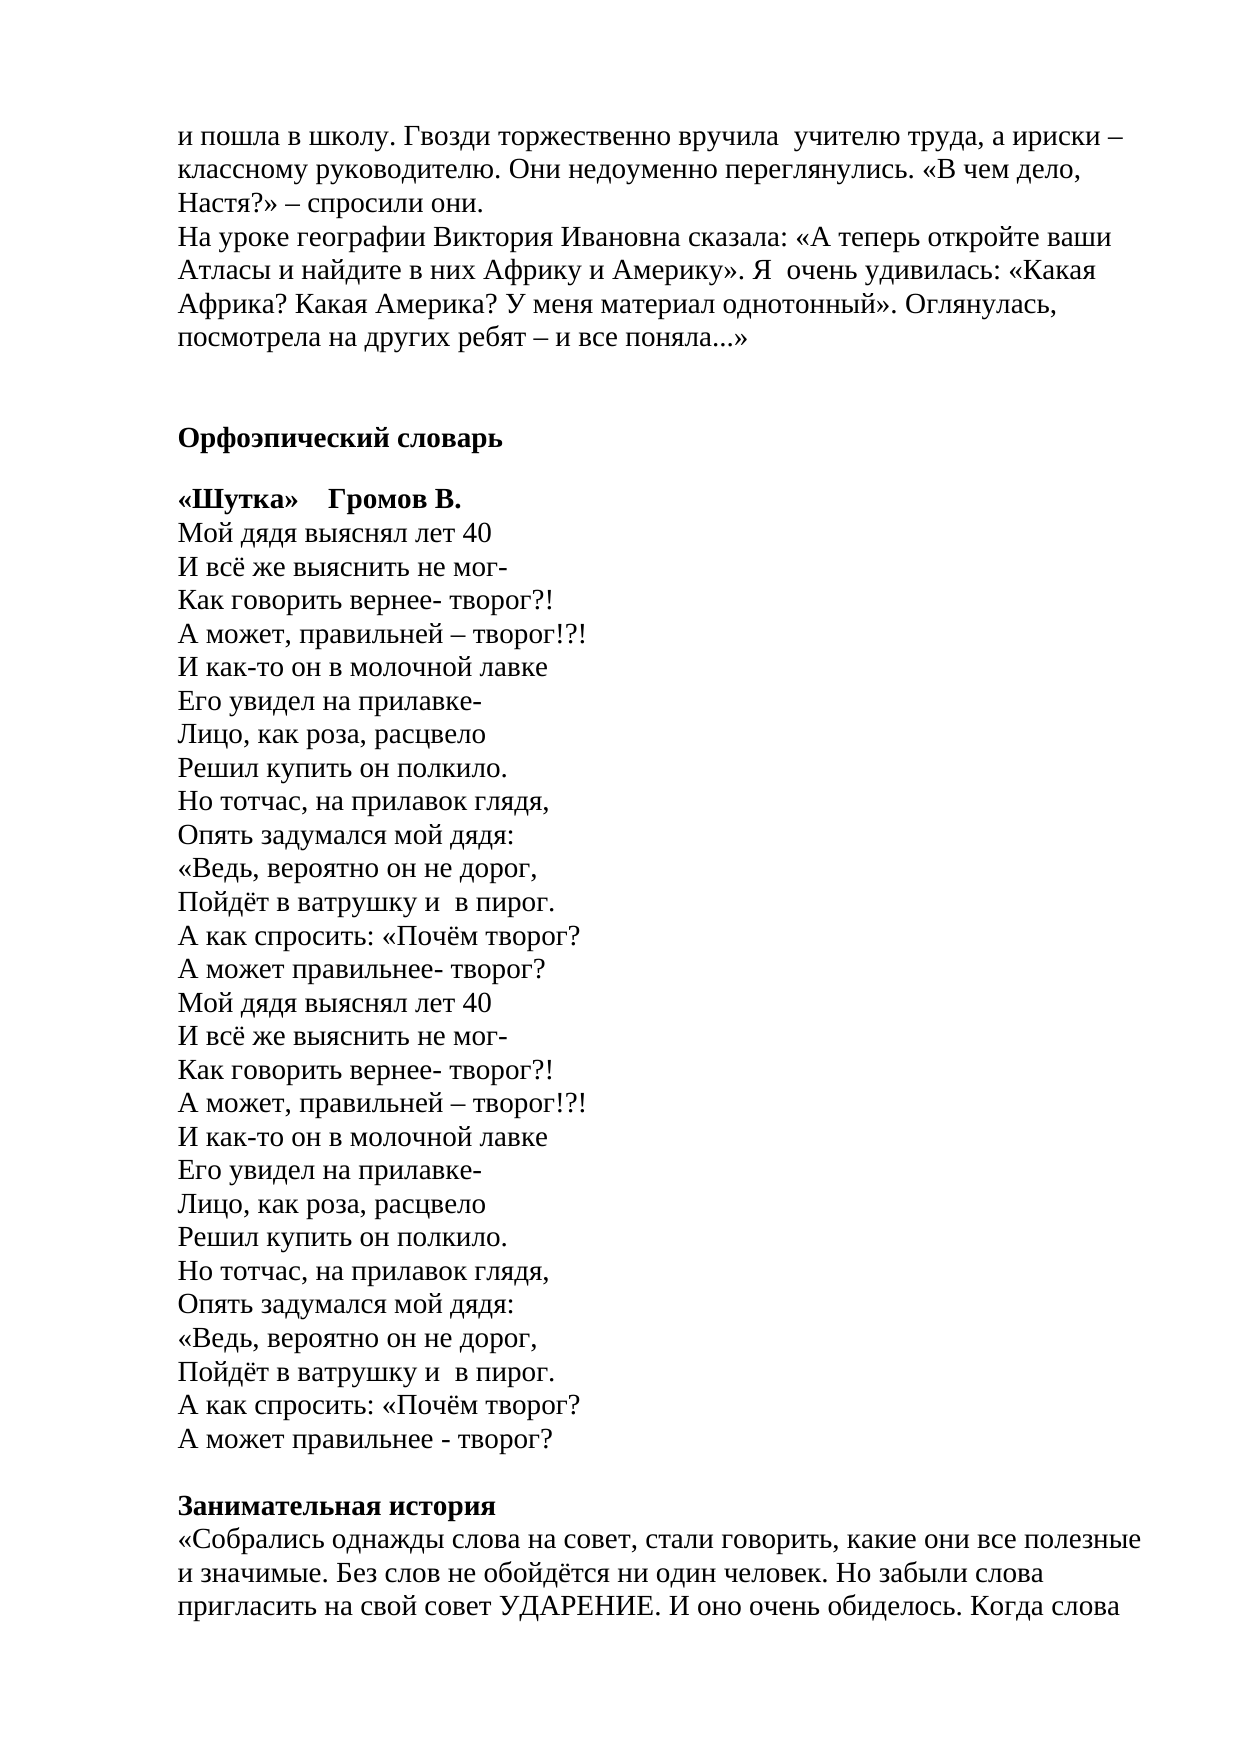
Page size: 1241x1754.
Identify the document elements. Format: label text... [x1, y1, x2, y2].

text Пойдёт в ватрушку и в пирог. [177, 884, 1152, 918]
text Решил купить он полкило. [177, 1219, 1152, 1253]
text Как говорить вернее- творог?! [177, 582, 1152, 616]
text Мой дядя выяснял лет 40 [177, 985, 1152, 1018]
text А как спросить: «Почём творог? [177, 918, 1152, 951]
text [177, 1521, 1152, 1622]
text Лицо, как роза, расцвело [177, 1186, 1152, 1219]
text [177, 118, 1152, 219]
text Решил купить он полкило. [177, 750, 1152, 783]
text А может правильнее- творог? [177, 951, 1152, 985]
text «Ведь, вероятно он не дорог, [177, 851, 1152, 884]
text А как спросить: «Почём творог? [177, 1387, 1152, 1421]
text И всё же выяснить не мог- [177, 549, 1152, 582]
text И как-то он в молочной лавке [177, 649, 1152, 683]
text А может правильнее - творог? [177, 1421, 1152, 1454]
text И как-то он в молочной лавке [177, 1119, 1152, 1152]
text Опять задумался мой дядя: [177, 817, 1152, 851]
text Но тотчас, на прилавок глядя, [177, 783, 1152, 817]
text Мой дядя выяснял лет 40 [177, 515, 1152, 549]
text И всё же выяснить не мог- [177, 1018, 1152, 1052]
text Орфоэпический словарь [177, 420, 1152, 453]
text Лицо, как роза, расцвело [177, 716, 1152, 750]
text «Шутка» Громов В. [177, 482, 1152, 515]
text «Ведь, вероятно он не дорог, [177, 1320, 1152, 1354]
text На уроке географии Виктория Ивановна сказала: «А теперь откройте ваши Атласы и найдите в них Африку и Америку». Я очень удивилась: «Какая Африка? Какая Америка? У меня материал однотонный». Оглянулась, посмотрела на других ребят – и все поняла...» [177, 219, 1152, 353]
text Занимательная история [177, 1488, 1152, 1521]
text Как говорить вернее- творог?! [177, 1052, 1152, 1085]
text А может, правильней – творог!?! [177, 616, 1152, 649]
text А может, правильней – творог!?! [177, 1085, 1152, 1119]
text Пойдёт в ватрушку и в пирог. [177, 1354, 1152, 1387]
text Но тотчас, на прилавок глядя, [177, 1253, 1152, 1287]
text Его увидел на прилавке- [177, 683, 1152, 716]
text Опять задумался мой дядя: [177, 1287, 1152, 1320]
text Его увидел на прилавке- [177, 1152, 1152, 1186]
